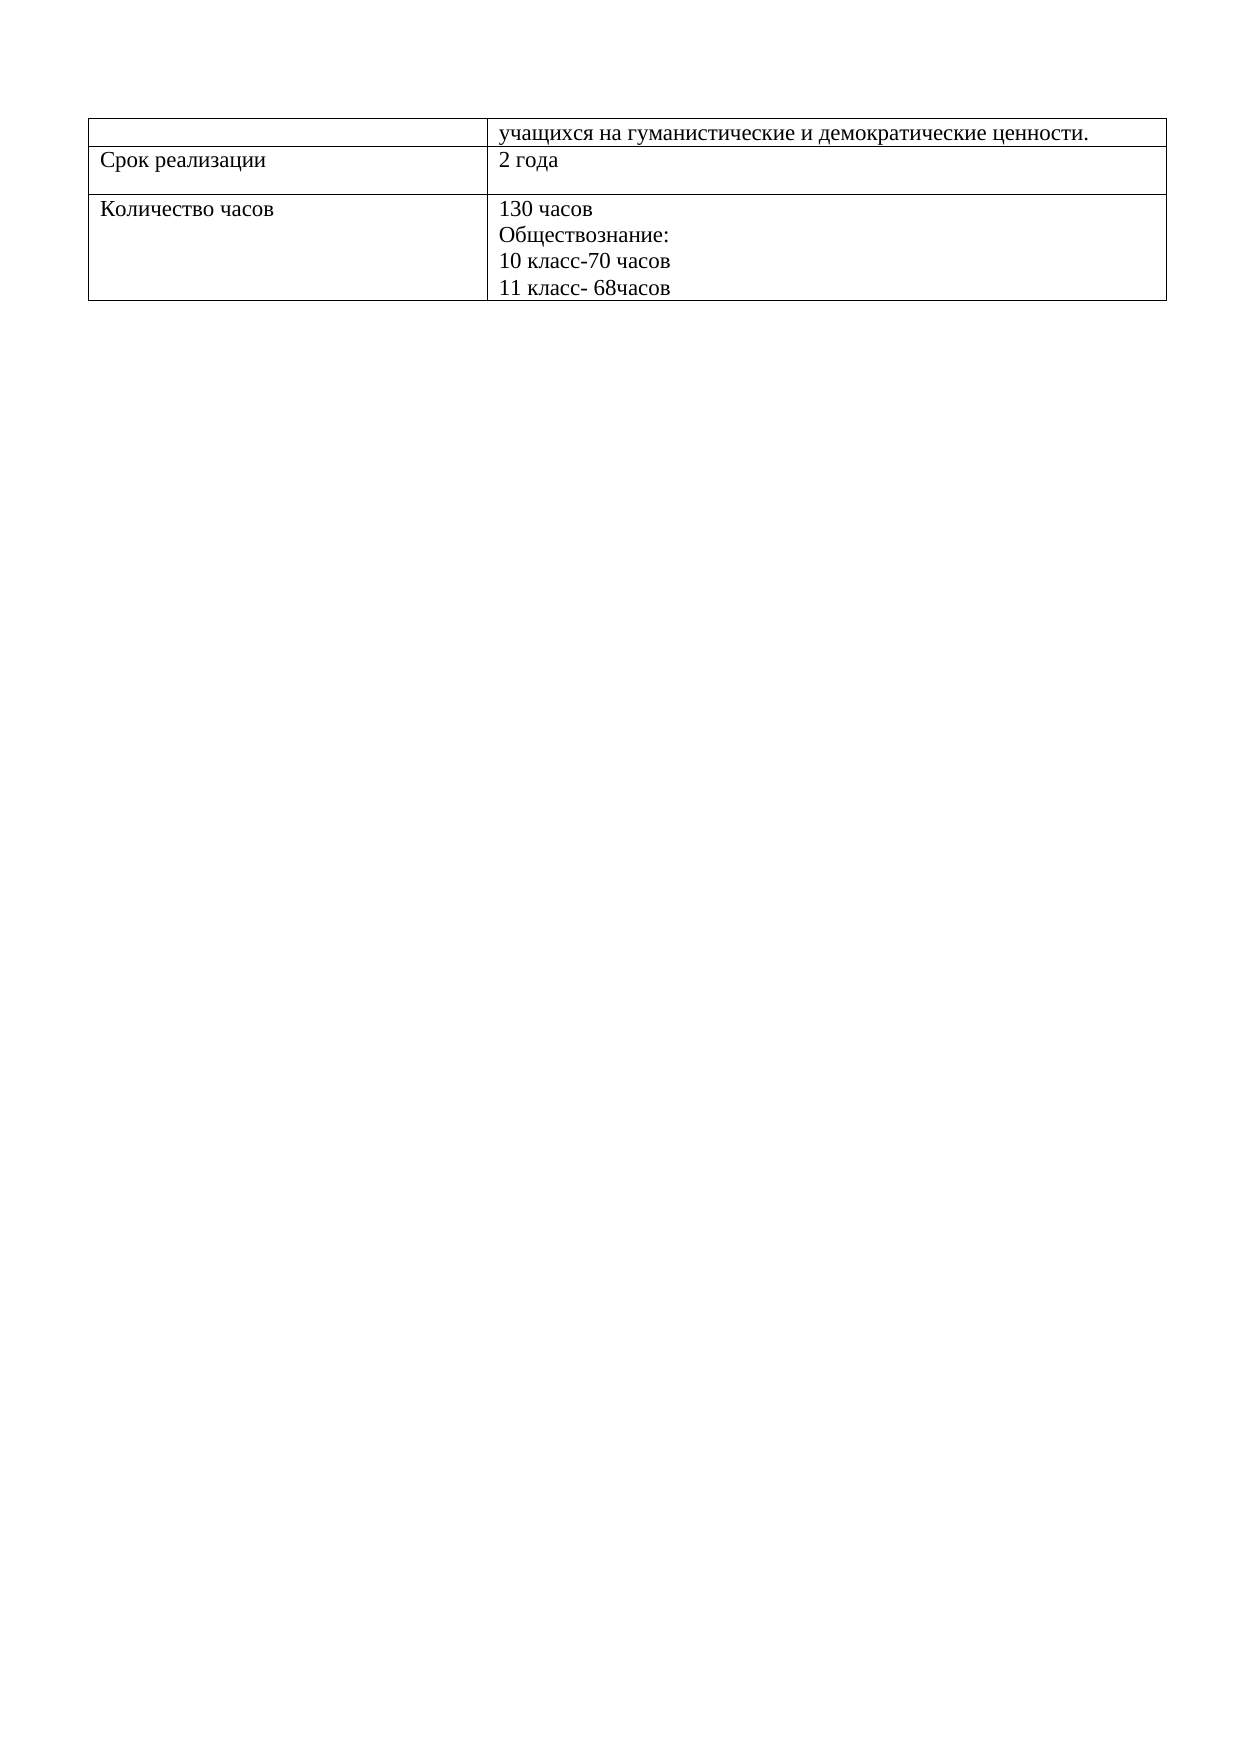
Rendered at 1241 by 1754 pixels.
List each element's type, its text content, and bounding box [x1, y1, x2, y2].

table_cell Количество часов [89, 195, 487, 300]
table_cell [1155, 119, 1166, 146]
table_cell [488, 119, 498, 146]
table_cell 2 года [488, 147, 1166, 194]
table_cell Срок реализации [89, 147, 487, 194]
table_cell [89, 119, 487, 146]
table_cell 130 часов Обществознание: 10 класс-70 часов 11 класс- 68часов [488, 195, 1166, 300]
